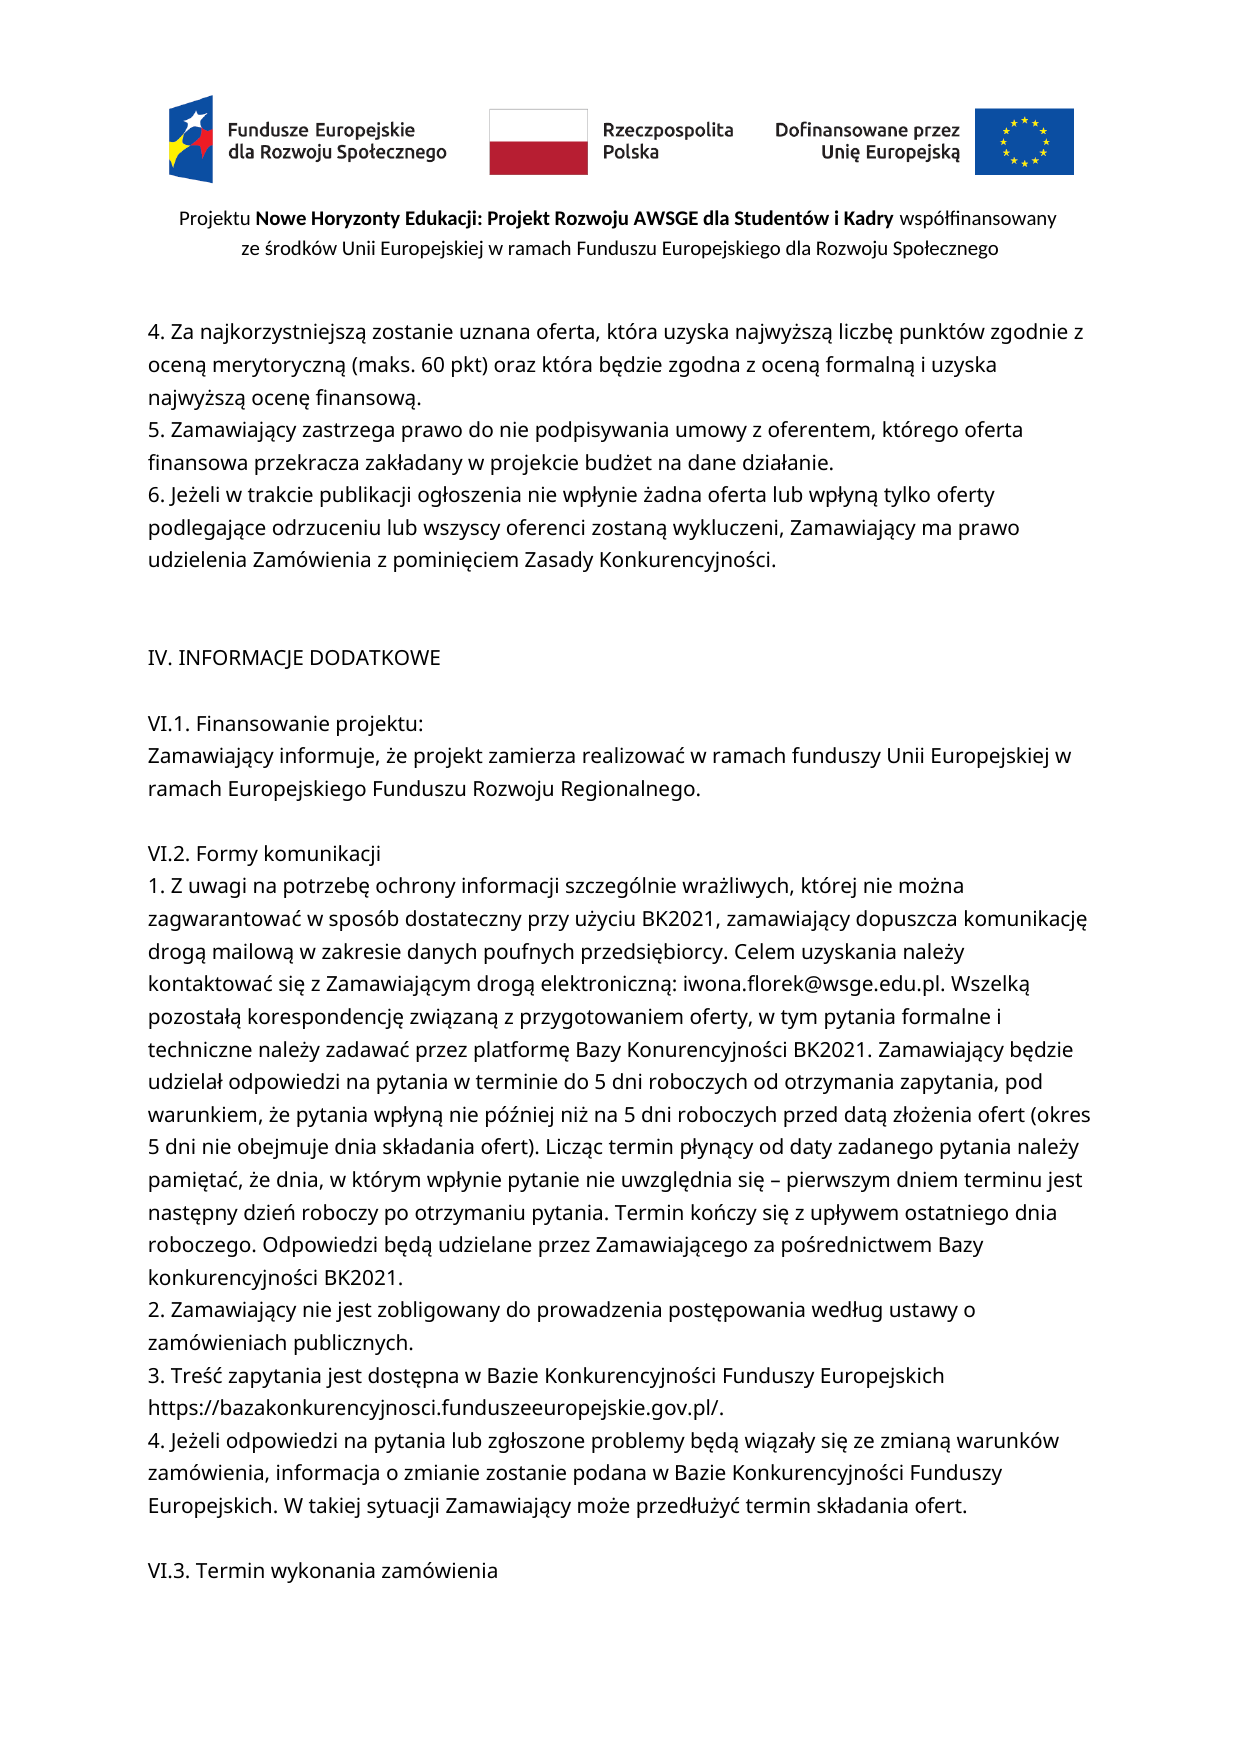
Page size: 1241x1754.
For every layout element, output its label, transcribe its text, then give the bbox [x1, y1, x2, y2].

text VI.3. Termin wykonania zamówienia [148, 1556, 1093, 1585]
picture [147, 73, 1093, 202]
text 2. Zamawiający nie jest zobligowany do prowadzenia postępowania według ustawy o zamówieniach publicznych. [148, 1296, 1093, 1357]
text 4. Za najkorzystniejszą zostanie uznana oferta, która uzyska najwyższą liczbę punktów zgodnie z oceną merytoryczną (maks. 60 pkt) oraz która będzie zgodna z oceną formalną i uzyska najwyższą ocenę finansową. [148, 317, 1093, 411]
text Zamawiający informuje, że projekt zamierza realizować w ramach funduszy Unii Europejskiej w ramach Europejskiego Funduszu Rozwoju Regionalnego. [148, 741, 1093, 802]
text 6. Jeżeli w trakcie publikacji ogłoszenia nie wpłynie żadna oferta lub wpłyną tylko oferty podlegające odrzuceniu lub wszyscy oferenci zostaną wykluczeni, Zamawiający ma prawo udzielenia Zamówienia z pominięciem Zasady Konkurencyjności. [148, 480, 1093, 574]
text 3. Treść zapytania jest dostępna w Bazie Konkurencyjności Funduszy Europejskich https://bazakonkurencyjnosci.funduszeeuropejskie.gov.pl/. [148, 1361, 1093, 1422]
text VI.2. Formy komunikacji [148, 839, 1093, 867]
text VI.1. Finansowanie projektu: [148, 709, 1093, 737]
text 1. Z uwagi na potrzebę ochrony informacji szczególnie wrażliwych, której nie można zagwarantować w sposób dostateczny przy użyciu BK2021, zamawiający dopuszcza komunikację drogą mailową w zakresie danych poufnych przedsiębiorcy. Celem uzyskania należy kontaktować się z Zamawiającym drogą elektroniczną: iwona.florek@wsge.edu.pl. Wszelką pozostałą korespondencję związaną z przygotowaniem oferty, w tym pytania formalne i techniczne należy zadawać przez platformę Bazy Konurencyjności BK2021. Zamawiający będzie udzielał odpowiedzi na pytania w terminie do 5 dni roboczych od otrzymania zapytania, pod warunkiem, że pytania wpłyną nie później niż na 5 dni roboczych przed datą złożenia ofert (okres 5 dni nie obejmuje dnia składania ofert). Licząc termin płynący od daty zadanego pytania należy pamiętać, że dnia, w którym wpłynie pytanie nie uwzględnia się – pierwszym dniem terminu jest następny dzień roboczy po otrzymaniu pytania. Termin kończy się z upływem ostatniego dnia roboczego. Odpowiedzi będą udzielane przez Zamawiającego za pośrednictwem Bazy konkurencyjności BK2021. [148, 872, 1093, 1291]
text IV. INFORMACJE DODATKOWE [148, 643, 1093, 672]
text 5. Zamawiający zastrzega prawo do nie podpisywania umowy z oferentem, którego oferta finansowa przekracza zakładany w projekcie budżet na dane działanie. [148, 415, 1093, 476]
text 4. Jeżeli odpowiedzi na pytania lub zgłoszone problemy będą wiązały się ze zmianą warunków zamówienia, informacja o zmianie zostanie podana w Bazie Konkurencyjności Funduszy Europejskich. W takiej sytuacji Zamawiający może przedłużyć termin składania ofert. [148, 1426, 1093, 1519]
